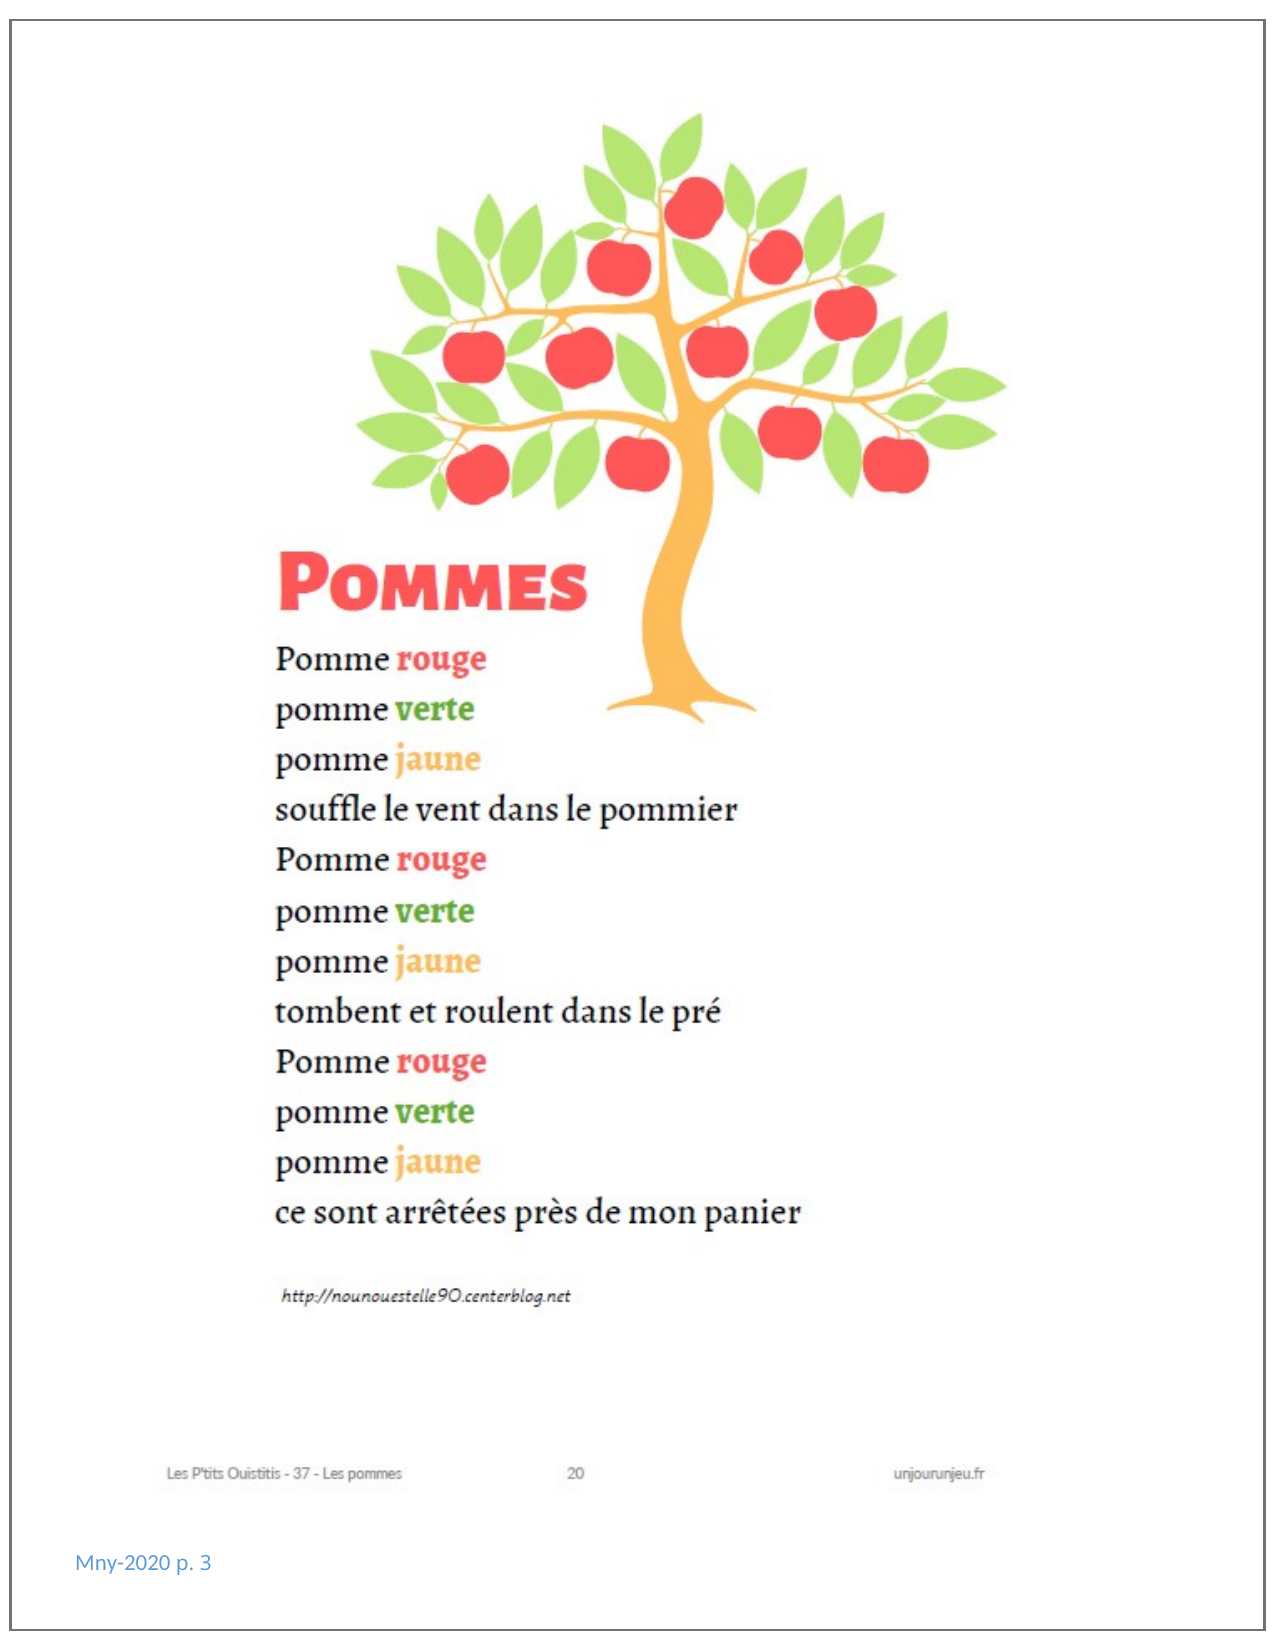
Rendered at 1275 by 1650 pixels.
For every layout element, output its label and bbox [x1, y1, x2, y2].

picture [75, 74, 1084, 1506]
